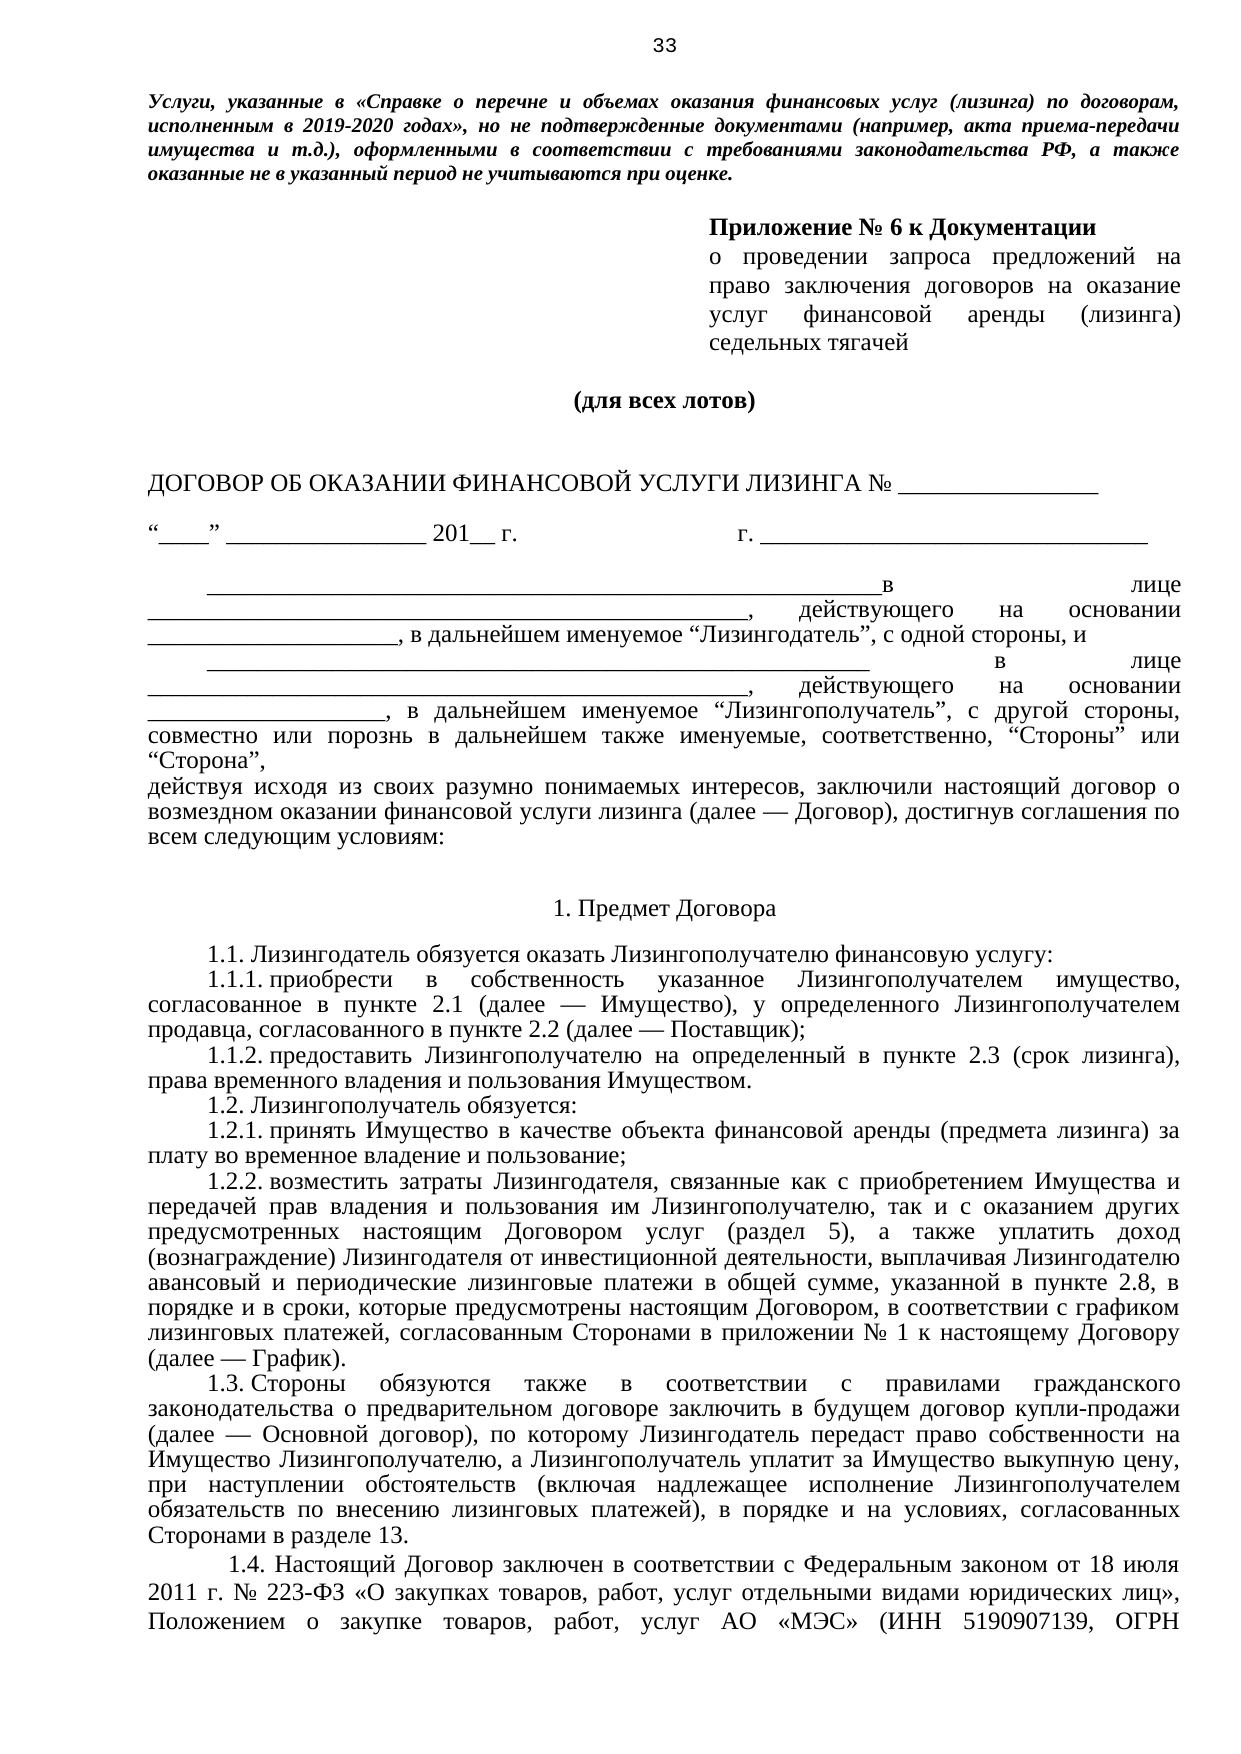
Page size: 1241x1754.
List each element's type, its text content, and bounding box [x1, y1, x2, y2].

subtitle Приложение № 6 к Документации [709, 212, 1181, 241]
text 1.1.2. предоставить Лизингополучателю на определенный в пункте 2.3 (срок лизинга), права временного владения и пользования Имуществом. [148, 1043, 1181, 1093]
text 1.1. Лизингодатель обязуется оказать Лизингополучателю финансовую услугу: [148, 942, 1181, 967]
text действуя исходя из своих разумно понимаемых интересов, заключили настоящий договор о возмездном оказании финансовой услуги лизинга (далее — Договор), достигнув соглашения по всем следующим условиям: [148, 774, 1181, 850]
text 1. Предмет Договора [148, 896, 1181, 921]
text 1.2.2. возместить затраты Лизингодателя, связанные как с приобретением Имущества и передачей прав владения и пользования им Лизингополучателю, так и с оказанием других предусмотренных настоящим Договором услуг (раздел 5), а также уплатить доход (вознаграждение) Лизингодателя от инвестиционной деятельности, выплачивая Лизингодателю авансовый и периодические лизинговые платежи в общей сумме, указанной в пункте 2.8, в порядке и в сроки, которые предусмотрены настоящим Договором, в соответствии с графиком лизинговых платежей, согласованным Сторонами в приложении № 1 к настоящему Договору (далее — График). [148, 1169, 1181, 1372]
text _____________________________________________________ в лице ________________________________________________, действующего на основании ___________________, в дальнейшем именуемое “Лизингополучатель”, с другой стороны, совместно или порознь в дальнейшем также именуемые, соответственно, “Стороны” или “Сторона”, [148, 648, 1181, 774]
text (для всех лотов) [148, 385, 1181, 414]
text 1.3. Стороны обязуются также в соответствии с правилами гражданского законодательства о предварительном договоре заключить в будущем договор купли-продажи (далее — Основной договор), по которому Лизингодатель передаст право собственности на Имущество Лизингополучателю, а Лизингополучатель уплатит за Имущество выкупную цену, при наступлении обстоятельств (включая надлежащее исполнение Лизингополучателем обязательств по внесению лизинговых платежей), в порядке и на условиях, согласованных Сторонами в разделе 13. [148, 1372, 1181, 1549]
text ______________________________________________________в лице ________________________________________________, действующего на основании ____________________, в дальнейшем именуемое “Лизингодатель”, с одной стороны, и [148, 572, 1181, 648]
text о проведении запроса предложений на право заключения договоров на оказание услуг финансовой аренды (лизинга) седельных тягачей [709, 241, 1181, 356]
text 1.1.1. приобрести в собственность указанное Лизингополучателем имущество, согласованное в пункте 2.1 (далее — Имущество), у определенного Лизингополучателем продавца, согласованного в пункте 2.2 (далее — Поставщик); [148, 967, 1181, 1043]
text ДОГОВОР ОБ ОКАЗАНИИ ФИНАНСОВОЙ УСЛУГИ ЛИЗИНГА № ________________ [148, 471, 1181, 496]
text Услуги, указанные в «Справке о перечне и объемах оказания финансовых услуг (лизинга) по договорам, исполненным в 2019-2020 годах», но не подтвержденные документами (например, акта приема-передачи имущества и т.д.), оформленными в соответствии с требованиями законодательства РФ, а также оказанные не в указанный период не учитываются при оценке. [148, 89, 1181, 185]
text “____” ________________ 201__ г. г. _______________________________ [148, 522, 1181, 547]
text 1.2. Лизингополучатель обязуется: [148, 1093, 1181, 1119]
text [148, 1549, 1181, 1635]
text 1.2.1. принять Имущество в качестве объекта финансовой аренды (предмета лизинга) за плату во временное владение и пользование; [148, 1119, 1181, 1169]
